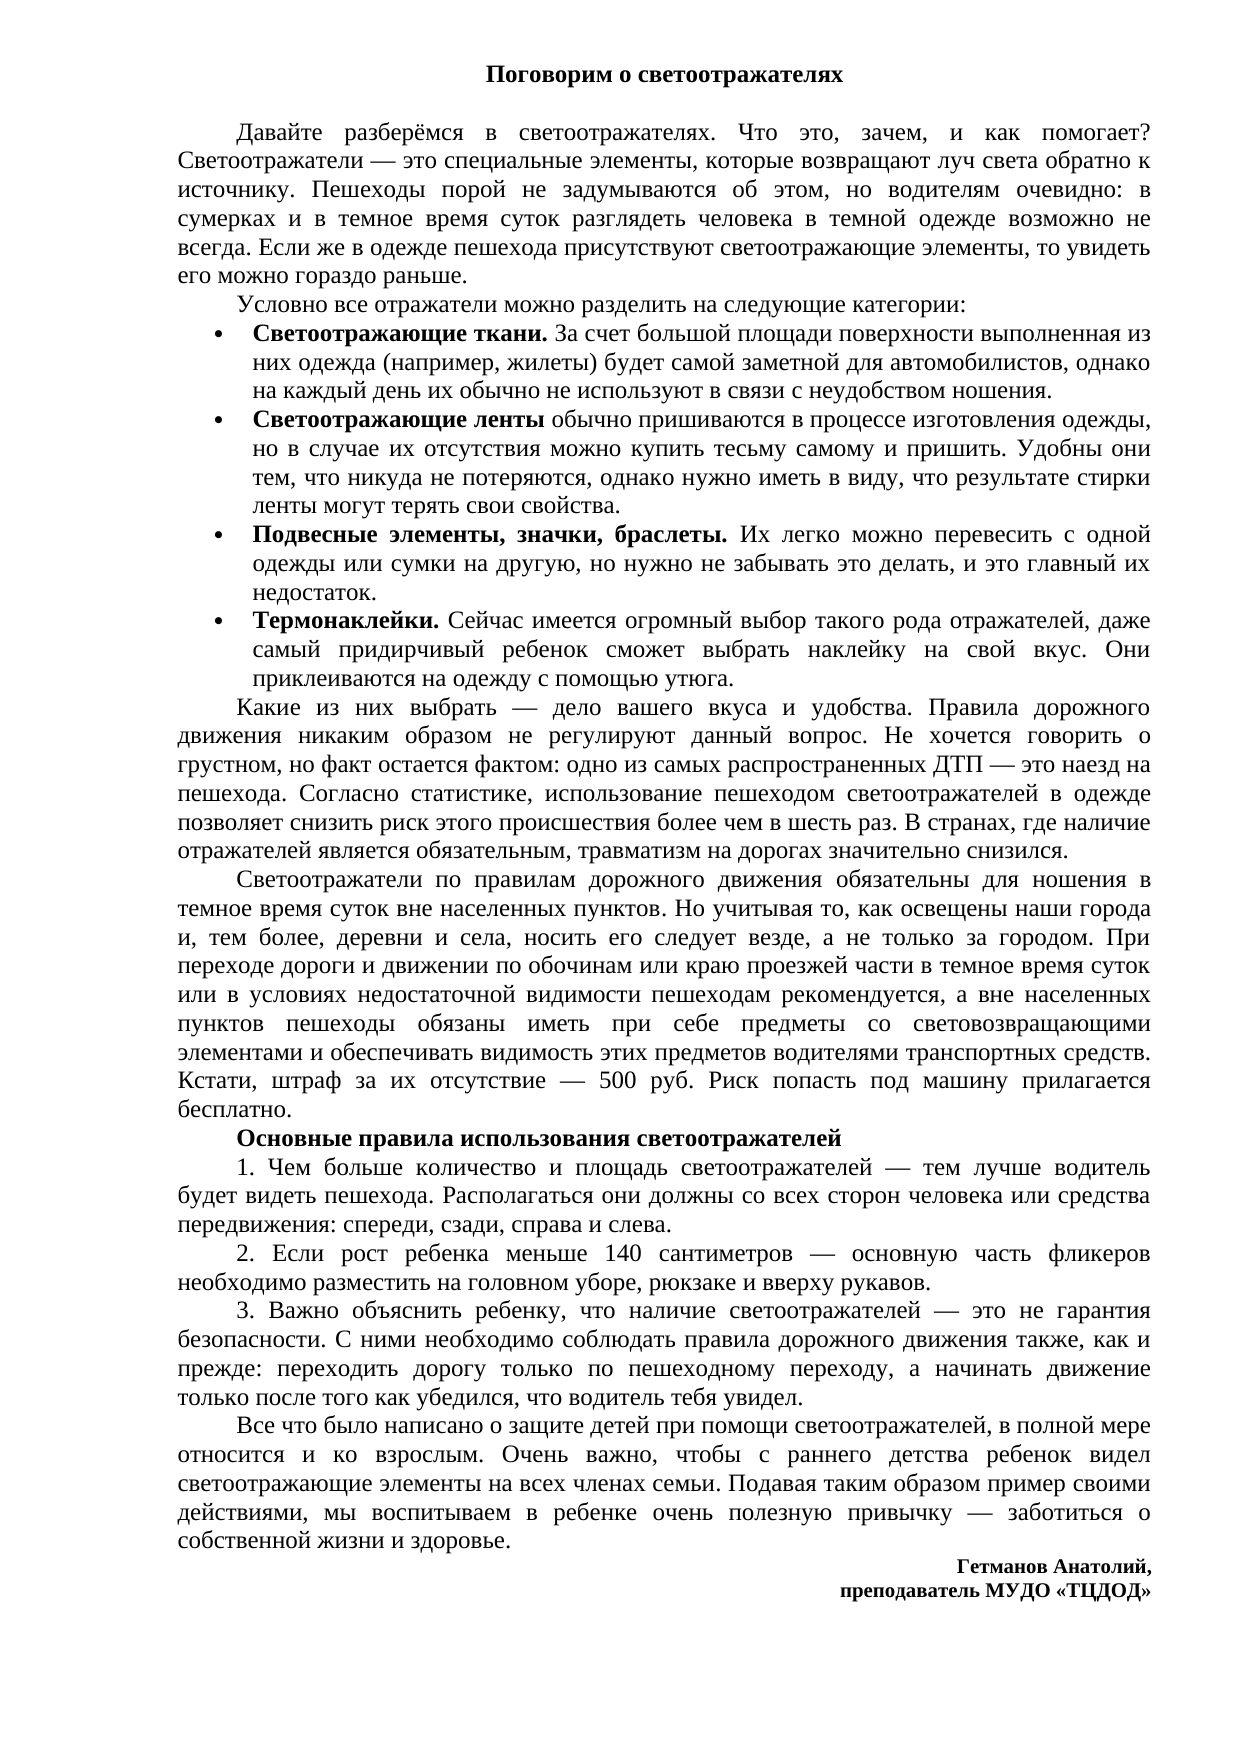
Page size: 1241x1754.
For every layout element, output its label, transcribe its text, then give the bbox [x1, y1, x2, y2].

text Основные правила использования светоотражателей [177, 1123, 1152, 1152]
list Подвесные элементы, значки, браслеты. Их легко можно перевесить с одной одежды или сумки на другую, но нужно не забывать это делать, и это главный их недостаток. [215, 519, 1152, 605]
text преподаватель МУДО «ТЦДОД» [177, 1578, 1152, 1602]
text 1. Чем больше количество и площадь светоотражателей — тем лучше водитель будет видеть пешехода. Располагаться они должны со всех сторон человека или средства передвижения: спереди, сзади, справа и слева. [177, 1152, 1152, 1238]
text Условно все отражатели можно разделить на следующие категории: [177, 289, 1152, 318]
text 3. Важно объяснить ребенку, что наличие светоотражателей — это не гарантия безопасности. С ними необходимо соблюдать правила дорожного движения также, как и прежде: переходить дорогу только по пешеходному переходу, а начинать движение только после того как убедился, что водитель тебя увидел. [177, 1295, 1152, 1410]
text Светоотражатели по правилам дорожного движения обязательны для ношения в темное время суток вне населенных пунктов. Но учитывая то, как освещены наши города и, тем более, деревни и села, носить его следует везде, а не только за городом. При переходе дороги и движении по обочинам или краю проезжей части в темное время суток или в условиях недостаточной видимости пешеходам рекомендуется, а вне населенных пунктов пешеходы обязаны иметь при себе предметы со световозвращающими элементами и обеспечивать видимость этих предметов водителями транспортных средств. Кстати, штраф за их отсутствие — 500 руб. Риск попасть под машину прилагается бесплатно. [177, 864, 1152, 1123]
text 2. Если рост ребенка меньше 140 сантиметров — основную часть фликеров необходимо разместить на головном уборе, рюкзаке и вверху рукавов. [177, 1238, 1152, 1295]
list Светоотражающие ленты обычно пришиваются в процессе изготовления одежды, но в случае их отсутствия можно купить тесьму самому и пришить. Удобны они тем, что никуда не потеряются, однако нужно иметь в виду, что результате стирки ленты могут терять свои свойства. [215, 404, 1152, 519]
list Термонаклейки. Сейчас имеется огромный выбор такого рода отражателей, даже самый придирчивый ребенок сможет выбрать наклейку на свой вкус. Они приклеиваются на одежду с помощью утюга. [215, 605, 1152, 692]
list Светоотражающие ткани. За счет большой площади поверхности выполненная из них одежда (например, жилеты) будет самой заметной для автомобилистов, однако на каждый день их обычно не используют в связи с неудобством ношения. [215, 318, 1152, 404]
text Давайте разберёмся в светоотражателях. Что это, зачем, и как помогает? Светоотражатели — это специальные элементы, которые возвращают луч света обратно к источнику. Пешеходы порой не задумываются об этом, но водителям очевидно: в сумерках и в темное время суток разглядеть человека в темной одежде возможно не всегда. Если же в одежде пешехода присутствуют светоотражающие элементы, то увидеть его можно гораздо раньше. [177, 117, 1152, 289]
text Какие из них выбрать — дело вашего вкуса и удобства. Правила дорожного движения никаким образом не регулируют данный вопрос. Не хочется говорить о грустном, но факт остается фактом: одно из самых распространенных ДТП — это наезд на пешехода. Согласно статистике, использование пешеходом светоотражателей в одежде позволяет снизить риск этого происшествия более чем в шесть раз. В странах, где наличие отражателей является обязательным, травматизм на дорогах значительно снизился. [177, 692, 1152, 864]
text Поговорим о светоотражателях [177, 59, 1152, 88]
text Все что было написано о защите детей при помощи светоотражателей, в полной мере относится и ко взрослым. Очень важно, чтобы с раннего детства ребенок видел светоотражающие элементы на всех членах семьи. Подавая таким образом пример своими действиями, мы воспитываем в ребенке очень полезную привычку — заботиться о собственной жизни и здоровье. [177, 1410, 1152, 1554]
text Гетманов Анатолий, [177, 1554, 1152, 1578]
